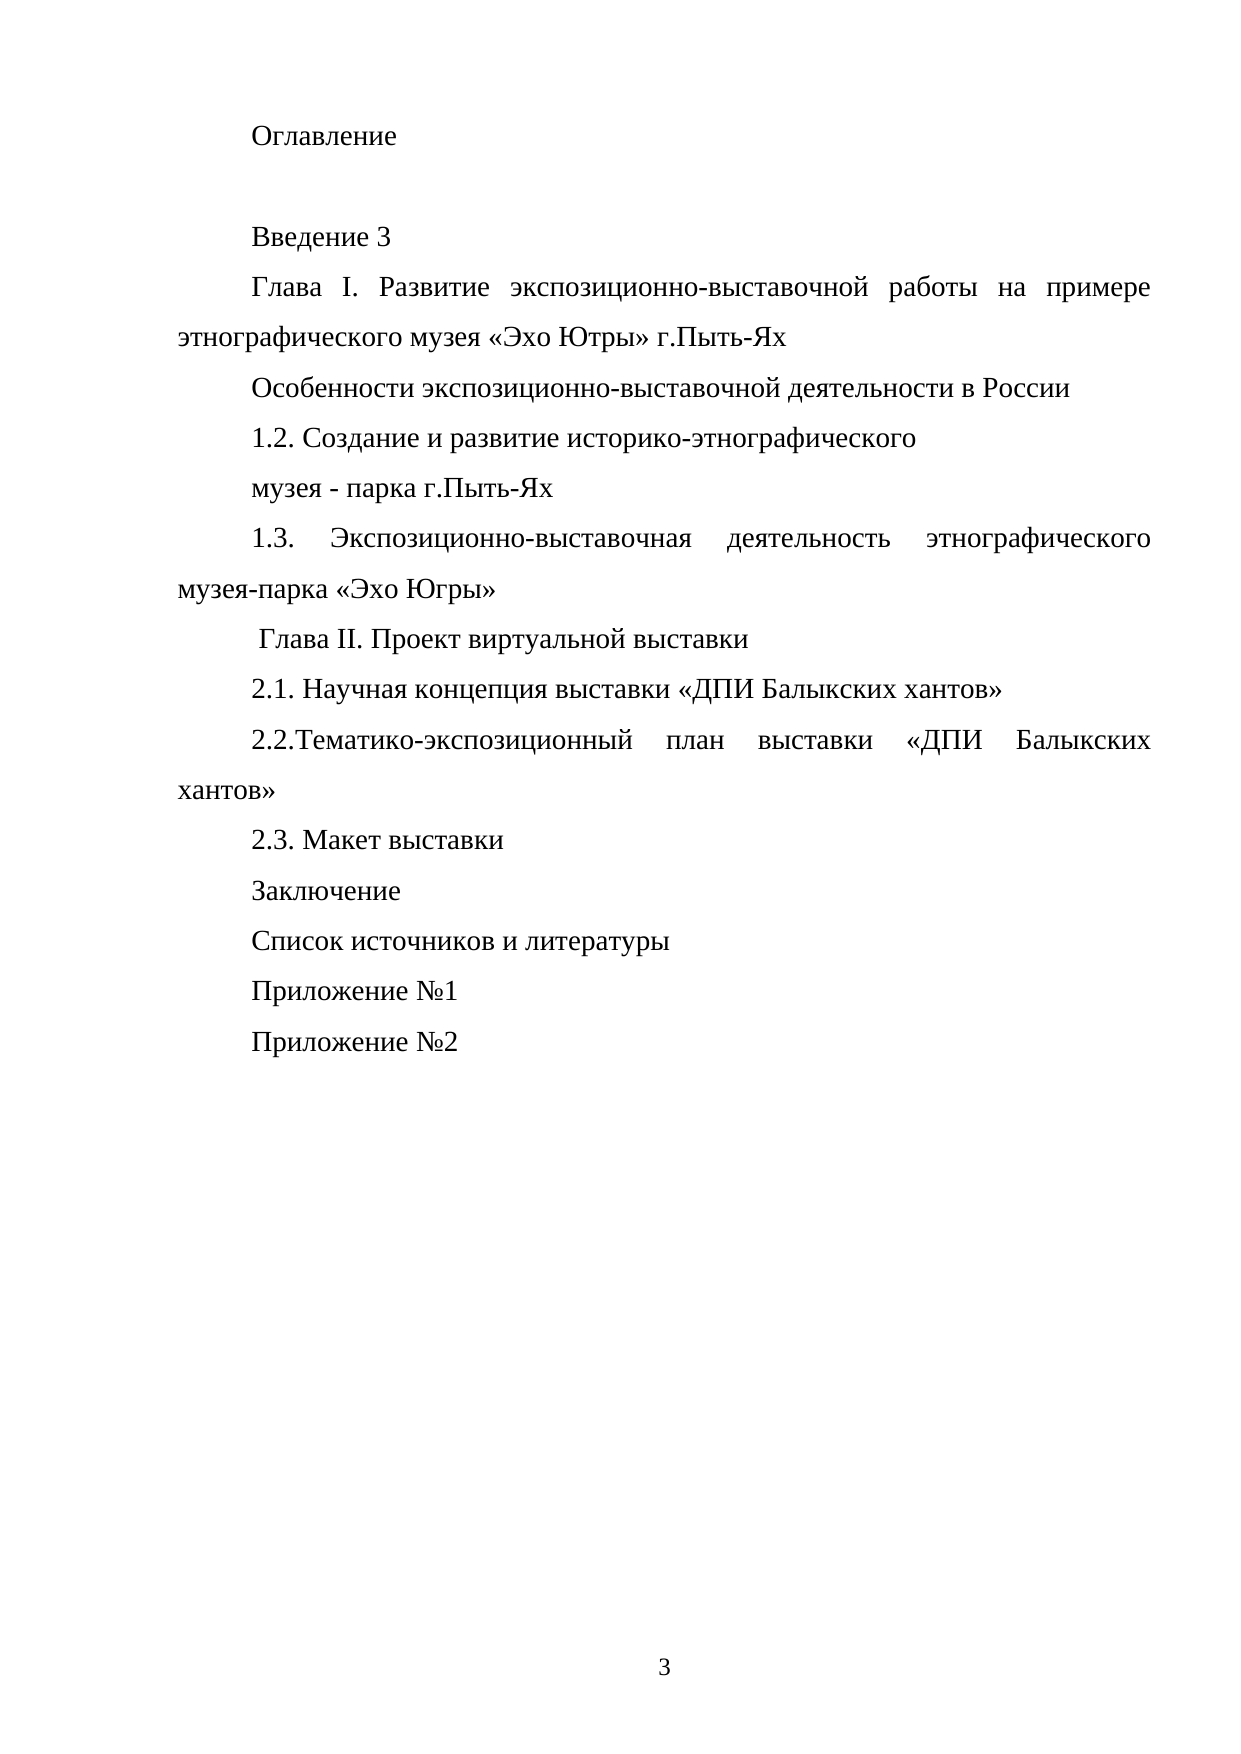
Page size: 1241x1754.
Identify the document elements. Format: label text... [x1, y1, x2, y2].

text Список источников и литературы [177, 923, 1152, 957]
text 2.3. Макет выставки [177, 822, 1152, 856]
text Глава I. Развитие экспозиционно-выставочной работы на примере этнографического музея «Эхо Ютры» г.Пыть-Ях [177, 269, 1152, 353]
text Оглавление [177, 118, 1152, 152]
text 2.1. Научная концепция выставки «ДПИ Балыкских хантов» [177, 672, 1152, 705]
text Введение 3 [177, 219, 1152, 252]
text музея - парка г.Пыть-Ях [177, 470, 1152, 504]
text 1.2. Создание и развитие историко-этнографического [177, 420, 1152, 453]
text Глава II. Проект виртуальной выставки [177, 621, 1152, 655]
text Приложение №2 [177, 1024, 1152, 1057]
text Особенности экспозиционно-выставочной деятельности в России [177, 370, 1152, 403]
text 1.3. Экспозиционно-выставочная деятельность этнографического музея-парка «Эхо Югры» [177, 521, 1152, 604]
text Приложение №1 [177, 973, 1152, 1007]
text 2.2.Тематико-экспозиционный план выставки «ДПИ Балыкских хантов» [177, 722, 1152, 806]
text Заключение [177, 873, 1152, 906]
